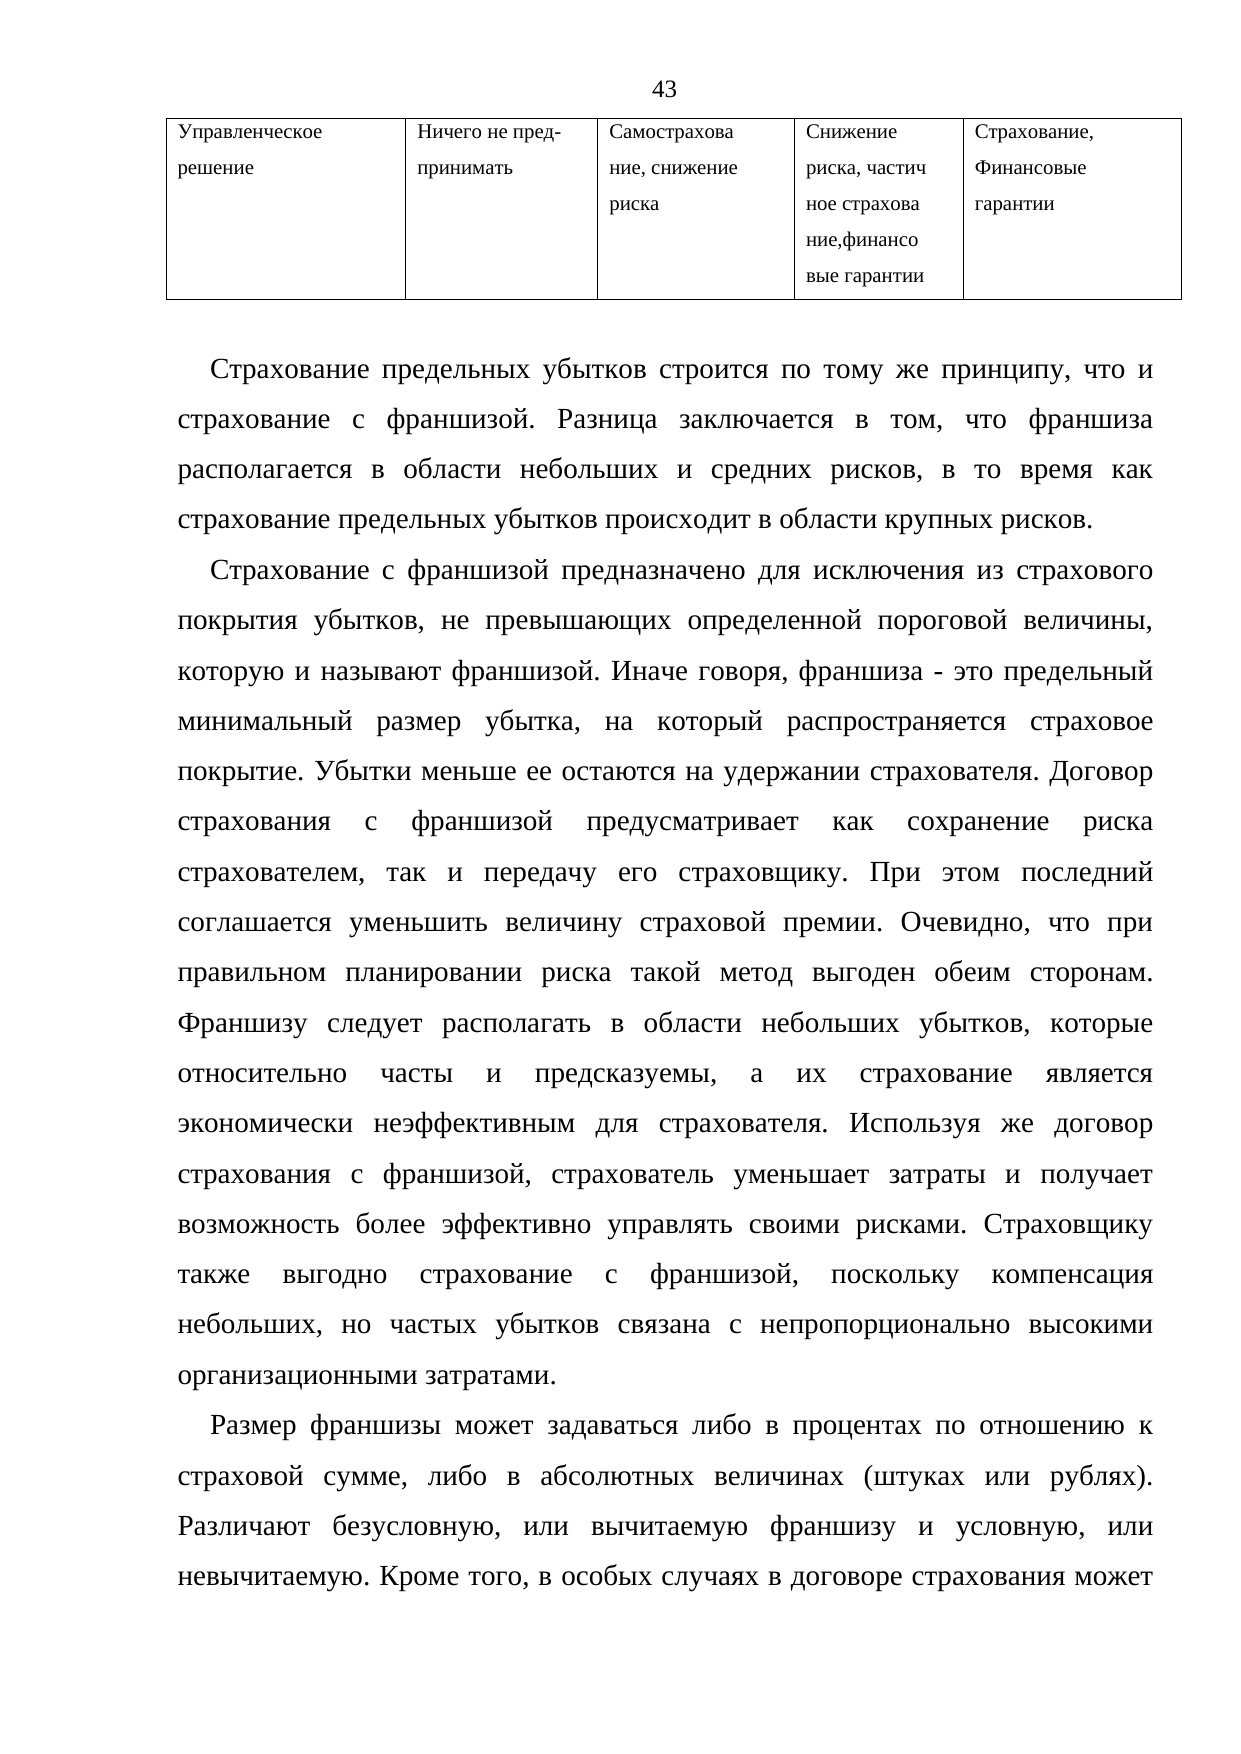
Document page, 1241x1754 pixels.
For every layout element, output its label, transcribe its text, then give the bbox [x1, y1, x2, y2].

text Страхование предельных убытков строится по тому же принципу, что и страхование с франшизой. Разница заключается в том, что франшиза располагается в области небольших и средних рисков, в то время как страхование предельных убытков происходит в области крупных рисков. [177, 351, 1154, 535]
table_cell Самострахова ние, снижение риска [598, 119, 794, 299]
table_cell Ничего не пред- принимать [406, 119, 597, 299]
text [177, 1407, 1154, 1592]
table_cell Управленческое решение [167, 119, 405, 299]
table_cell Снижение риска, частич ное страхова ние,финансо вые гарантии [795, 119, 963, 299]
table_cell Страхование, Финансовые гарантии [964, 119, 1181, 299]
text Страхование с франшизой предназначено для исключения из страхового покрытия убытков, не превышающих определенной пороговой величины, которую и называют франшизой. Иначе говоря, франшиза - это предельный минимальный размер убытка, на который распространяется страховое покрытие. Убытки меньше ее остаются на удержании страхователя. Договор страхования с франшизой предусматривает как сохранение риска страхователем, так и передачу его страховщику. При этом последний соглашается уменьшить величину страховой премии. Очевидно, что при правильном планировании риска такой метод выгоден обеим сторонам. Франшизу следует располагать в области небольших убытков, которые относительно часты и предсказуемы, а их страхование является экономически неэффективным для страхователя. Используя же договор страхования с франшизой, страхователь уменьшает затраты и получает возможность более эффективно управлять своими рисками. Страховщику также выгодно страхование с франшизой, поскольку компенсация небольших, но частых убытков связана с непропорционально высокими организационными затратами. [177, 552, 1154, 1391]
